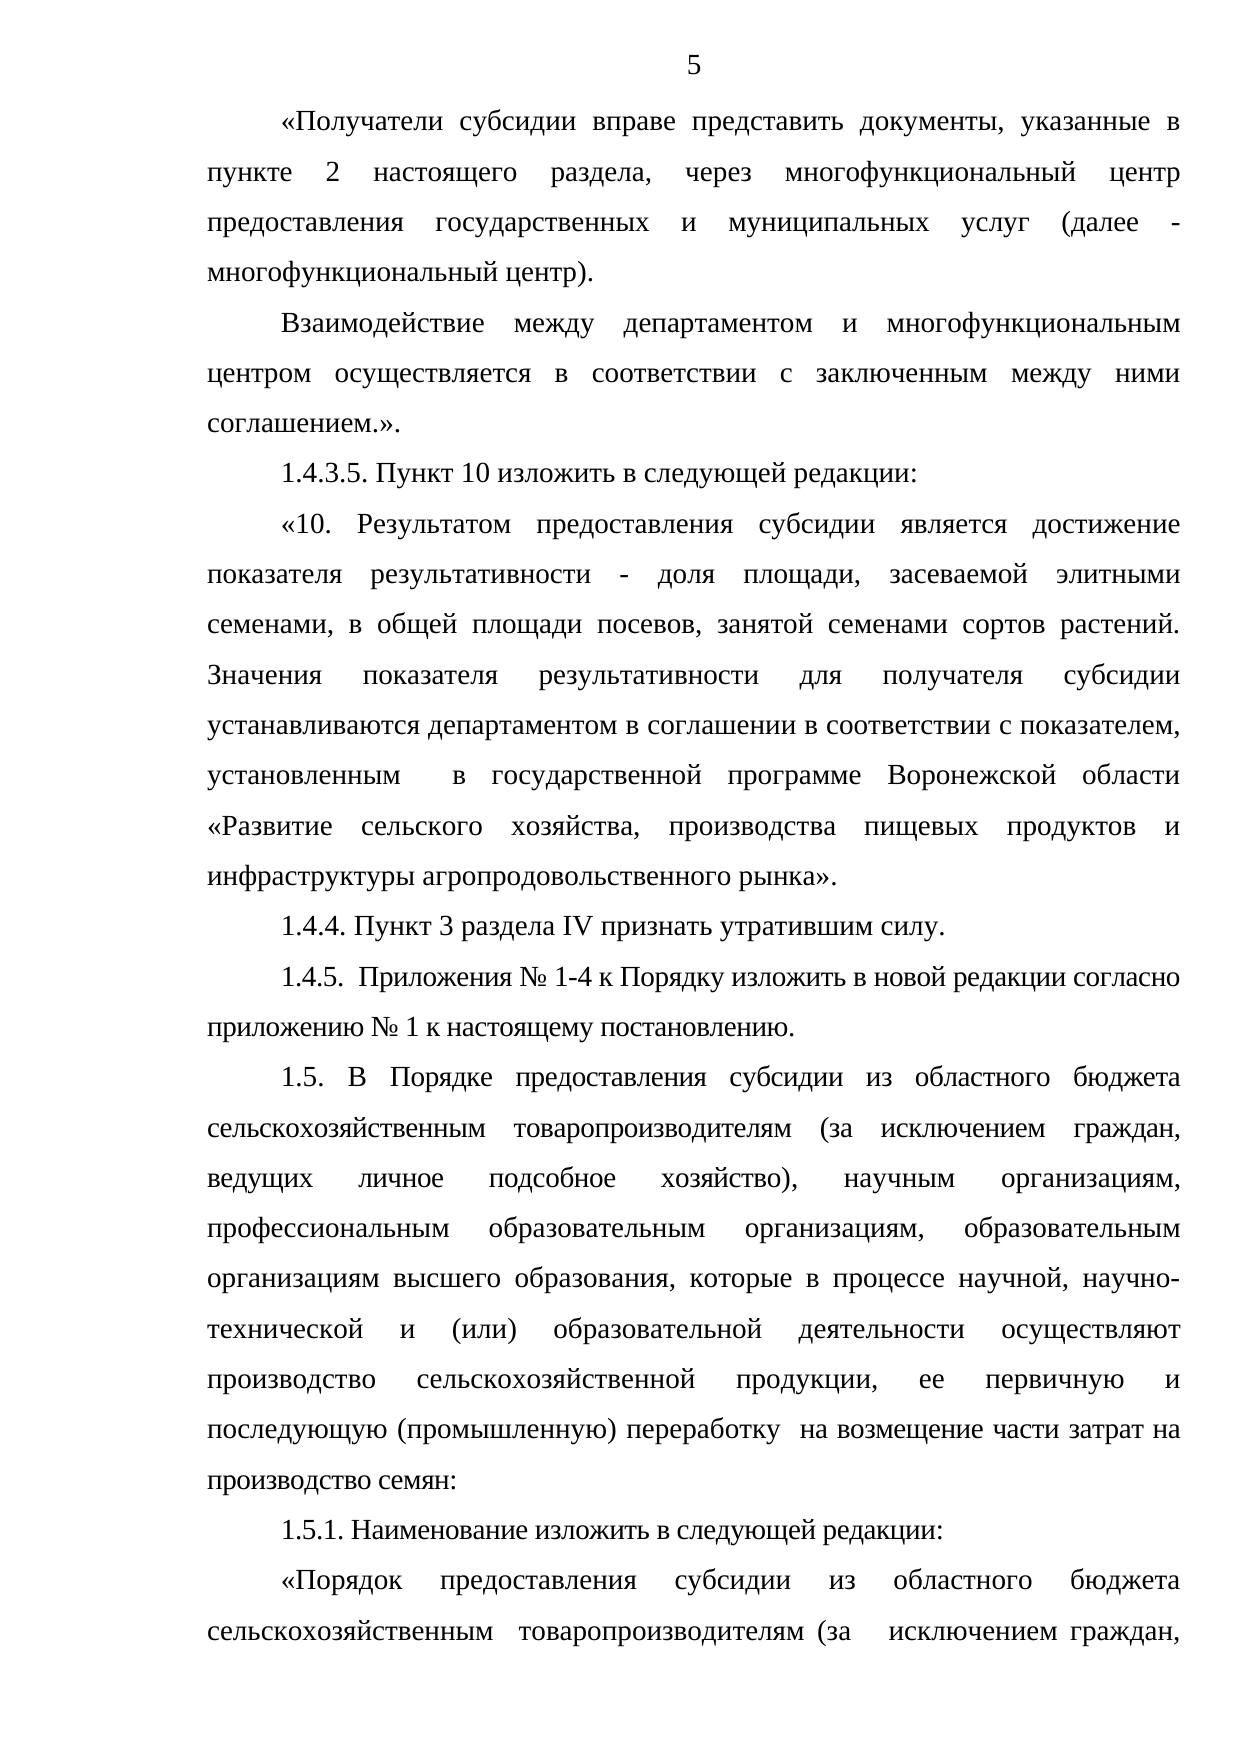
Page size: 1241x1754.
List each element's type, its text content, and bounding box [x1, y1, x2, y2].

text Взаимодействие между департаментом и многофункциональным центром осуществляется в соответствии с заключенным между ними соглашением.». [207, 305, 1181, 439]
text 1.4.4. Пункт 3 раздела IV признать утратившим силу. [207, 908, 1181, 942]
text «Получатели субсидии вправе представить документы, указанные в пункте 2 настоящего раздела, через многофункциональный центр предоставления государственных и муниципальных услуг (далее - многофункциональный центр). [207, 103, 1181, 288]
text 1.5. В Порядке предоставления субсидии из областного бюджета сельскохозяйственным товаропроизводителям (за исключением граждан, ведущих личное подсобное хозяйство), научным организациям, профессиональным образовательным организациям, образовательным организациям высшего образования, которые в процессе научной, научно-технической и (или) образовательной деятельности осуществляют производство сельскохозяйственной продукции, ее первичную и последующую (промышленную) переработку на возмещение части затрат на производство семян: [207, 1059, 1181, 1495]
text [207, 1562, 1181, 1646]
text 1.4.3.5. Пункт 10 изложить в следующей редакции: [207, 456, 1181, 489]
text «10. Результатом предоставления субсидии является достижение показателя результативности - доля площади, засеваемой элитными семенами, в общей площади посевов, занятой семенами сортов растений. Значения показателя результативности для получателя субсидии устанавливаются департаментом в соглашении в соответствии с показателем, установленным в государственной программе Воронежской области «Развитие сельского хозяйства, производства пищевых продуктов и инфраструктуры агропродовольственного рынка». [207, 506, 1181, 892]
text 1.4.5. Приложения № 1-4 к Порядку изложить в новой редакции согласно приложению № 1 к настоящему постановлению. [207, 959, 1181, 1043]
text 1.5.1. Наименование изложить в следующей редакции: [207, 1512, 1181, 1546]
